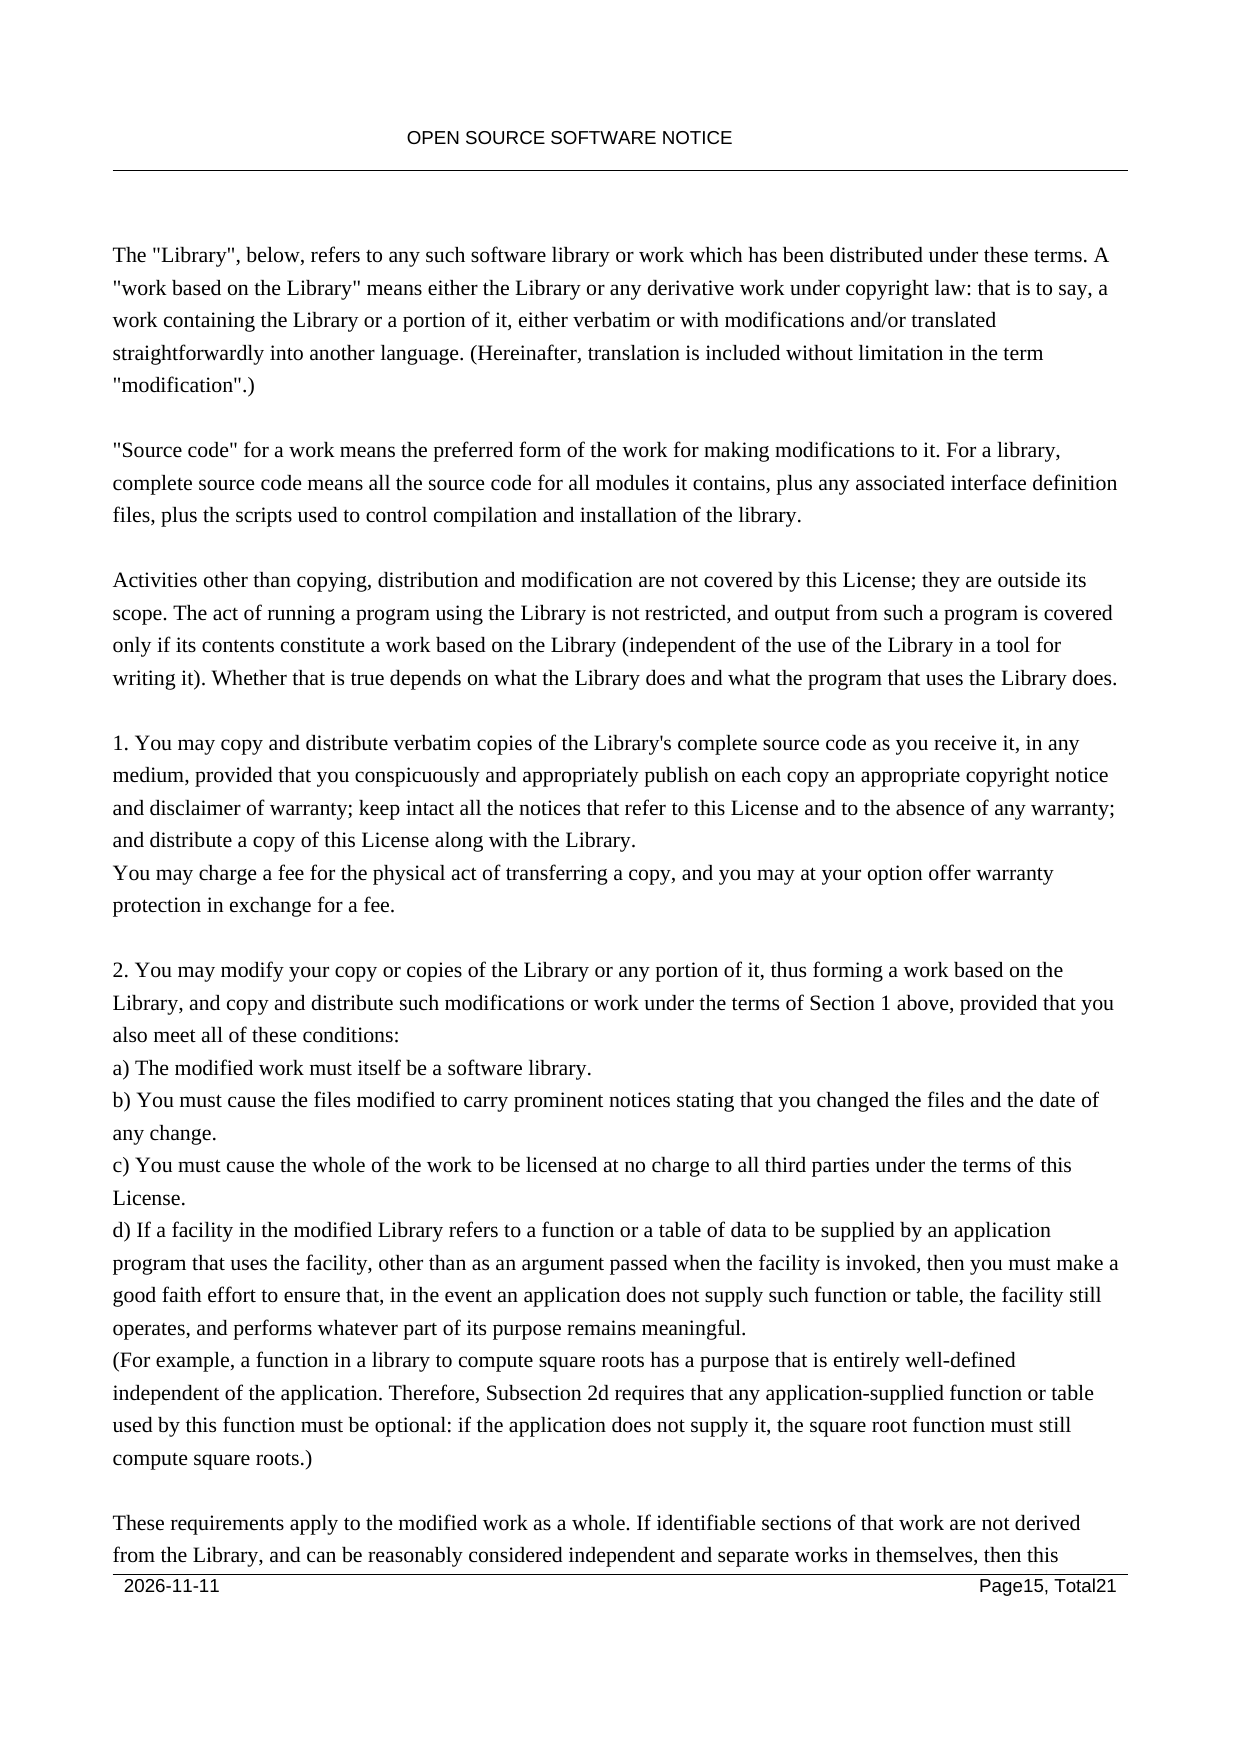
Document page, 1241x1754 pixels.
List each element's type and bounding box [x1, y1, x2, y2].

text [112, 206, 1128, 1571]
